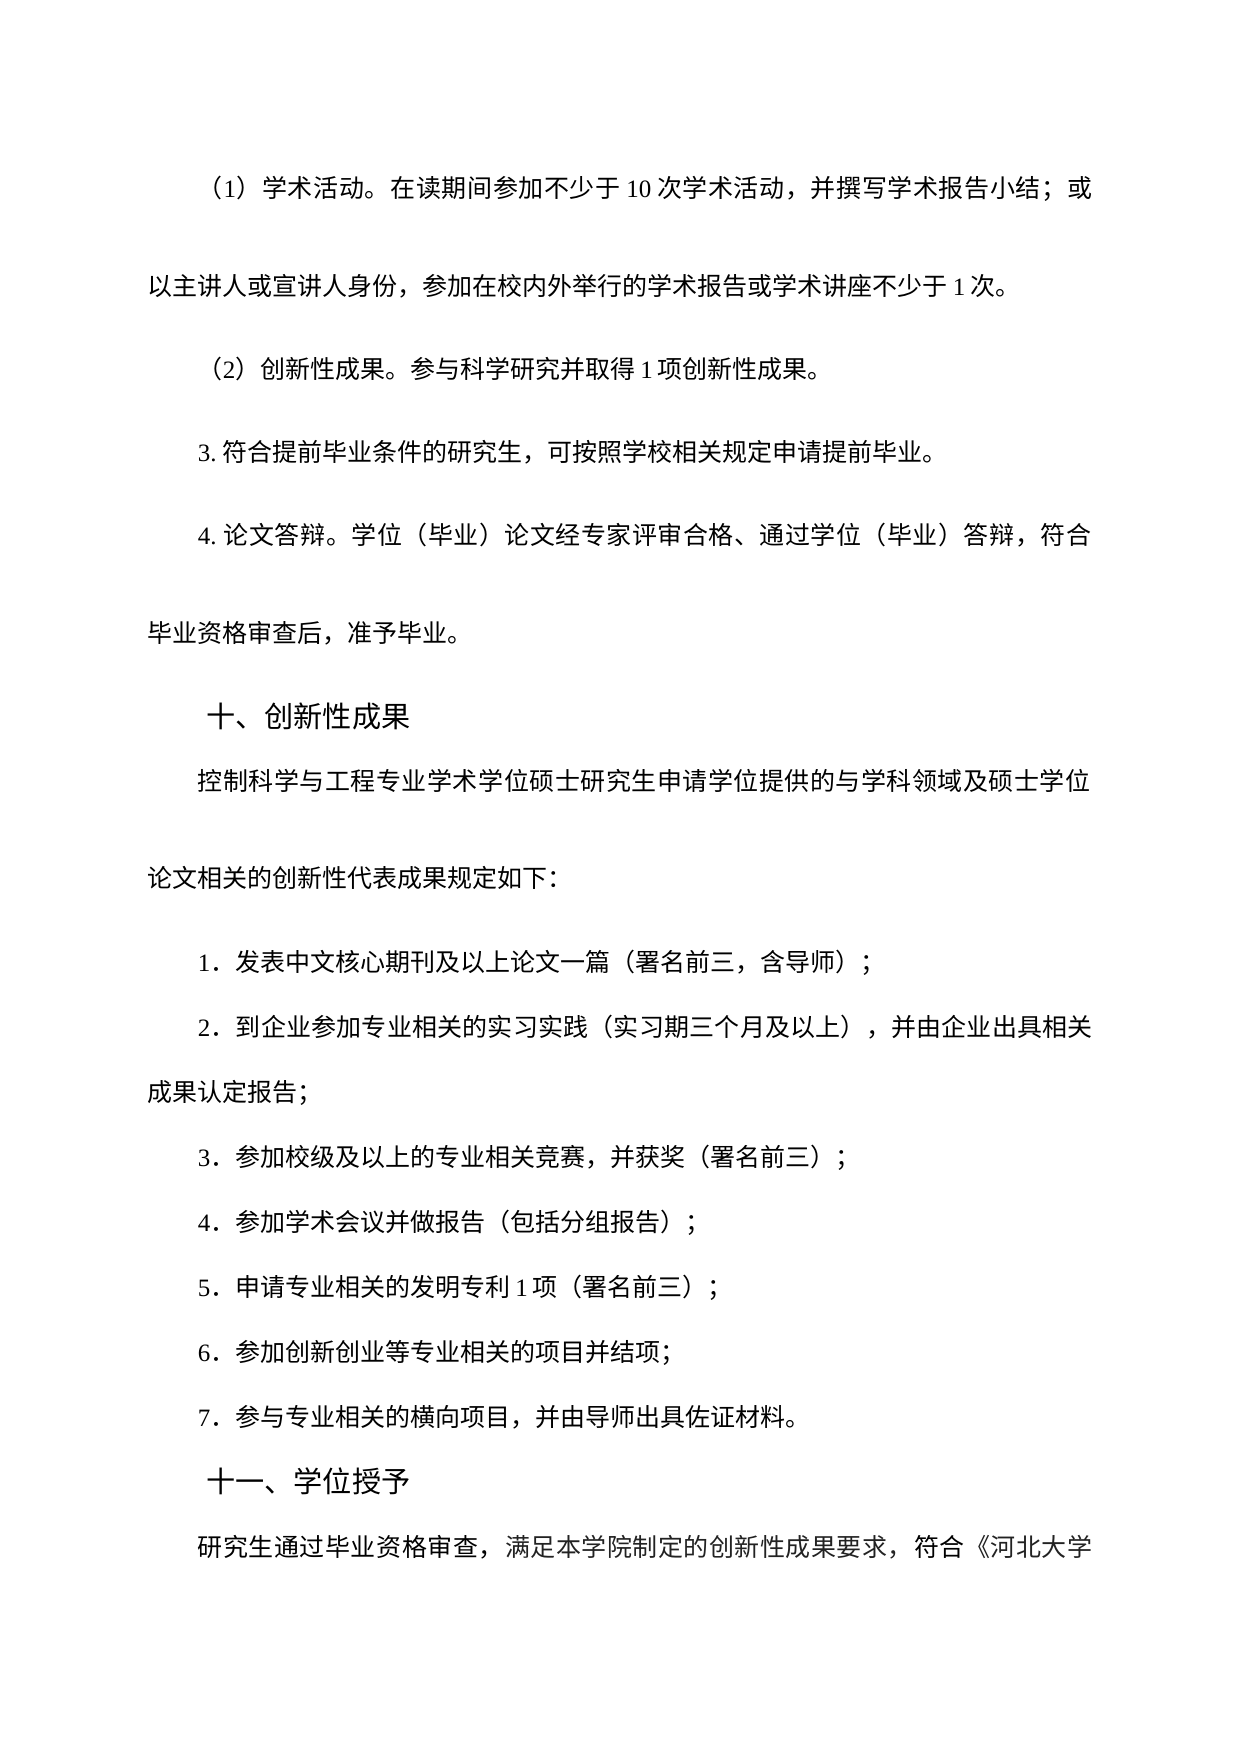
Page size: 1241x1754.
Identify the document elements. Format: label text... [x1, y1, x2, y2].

text 7．参与专业相关的横向项目，并由导师出具佐证材料。 [148, 1383, 1092, 1448]
text 2．到企业参加专业相关的实习实践（实习期三个月及以上），并由企业出具相关成果认定报告； [148, 993, 1092, 1123]
text 控制科学与工程专业学术学位硕士研究生申请学位提供的与学科领域及硕士学位论文相关的创新性代表成果规定如下： [148, 747, 1092, 909]
text 6．参加创新创业等专业相关的项目并结项； [148, 1318, 1092, 1383]
text 4. 论文答辩。学位（毕业）论文经专家评审合格、通过学位（毕业）答辩，符合毕业资格审查后，准予毕业。 [148, 501, 1092, 664]
text 4．参加学术会议并做报告（包括分组报告）； [148, 1188, 1092, 1253]
text （1）学术活动。在读期间参加不少于10次学术活动，并撰写学术报告小结；或以主讲人或宣讲人身份，参加在校内外举行的学术报告或学术讲座不少于1次。 [148, 154, 1092, 317]
text 3．参加校级及以上的专业相关竞赛，并获奖（署名前三）； [148, 1123, 1092, 1188]
text 3. 符合提前毕业条件的研究生，可按照学校相关规定申请提前毕业。 [148, 418, 1092, 483]
text 5．申请专业相关的发明专利1项（署名前三）； [148, 1253, 1092, 1318]
text 十、创新性成果 [148, 682, 1092, 747]
text 十一、学位授予 [148, 1448, 1092, 1513]
text 1．发表中文核心期刊及以上论文一篇（署名前三，含导师）； [148, 928, 1092, 993]
text （2）创新性成果。参与科学研究并取得1项创新性成果。 [148, 335, 1092, 400]
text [148, 1513, 1092, 1578]
